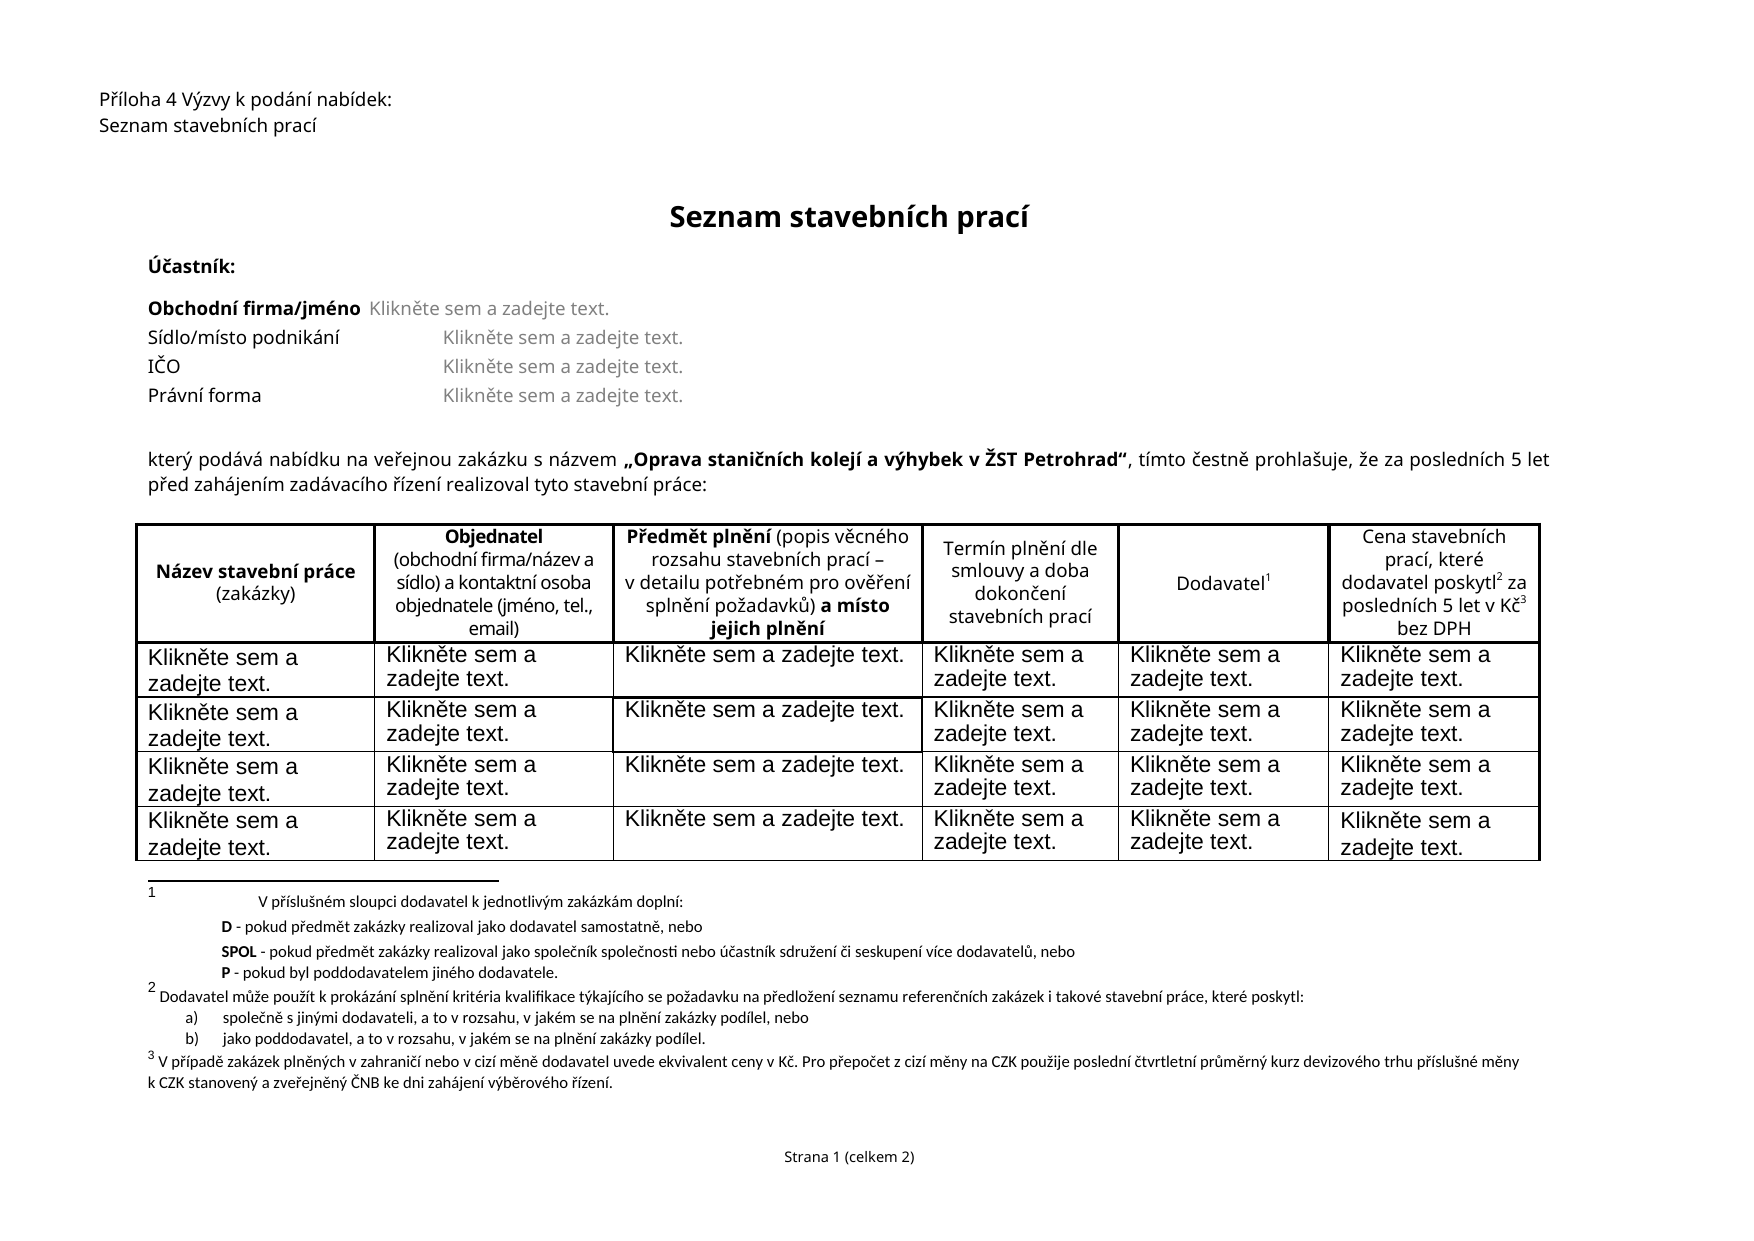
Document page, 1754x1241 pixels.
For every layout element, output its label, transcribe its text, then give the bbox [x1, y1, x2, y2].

table_header Název stavební práce (zakázky) [138, 526, 373, 641]
text IČO [148, 350, 1551, 379]
text Sídlo/místo podnikání [148, 321, 1551, 350]
table_header Termín plnění dle smlouvy a doba dokončení stavebních prací [924, 526, 1117, 641]
text Obchodní firma/jméno [148, 292, 1551, 321]
text který podává nabídku na veřejnou zakázku s názvem „Oprava staničních kolejí a výhybek v ŽST Petrohrad“, tímto čestně prohlašuje, že za posledních 5 let před zahájením zadávacího řízení realizoval tyto stavební práce: [148, 446, 1551, 497]
table_header Cena stavebních prací, které dodavatel poskytl za posledních 5 let v Kč bez DPH [1331, 526, 1538, 641]
text Právní forma [148, 379, 1551, 408]
title Seznam stavebních prací [148, 196, 1551, 236]
text Účastník: [148, 249, 1551, 279]
table_header Dodavatel [1120, 526, 1327, 641]
table_header Objednatel (obchodní firma/název a sídlo) a kontaktní osoba objednatele (jméno, tel., email) [376, 526, 612, 641]
table_header Předmět plnění (popis věcného rozsahu stavebních prací – v detailu potřebném pro ověření splnění požadavků) a místo jejich plnění [615, 526, 921, 641]
